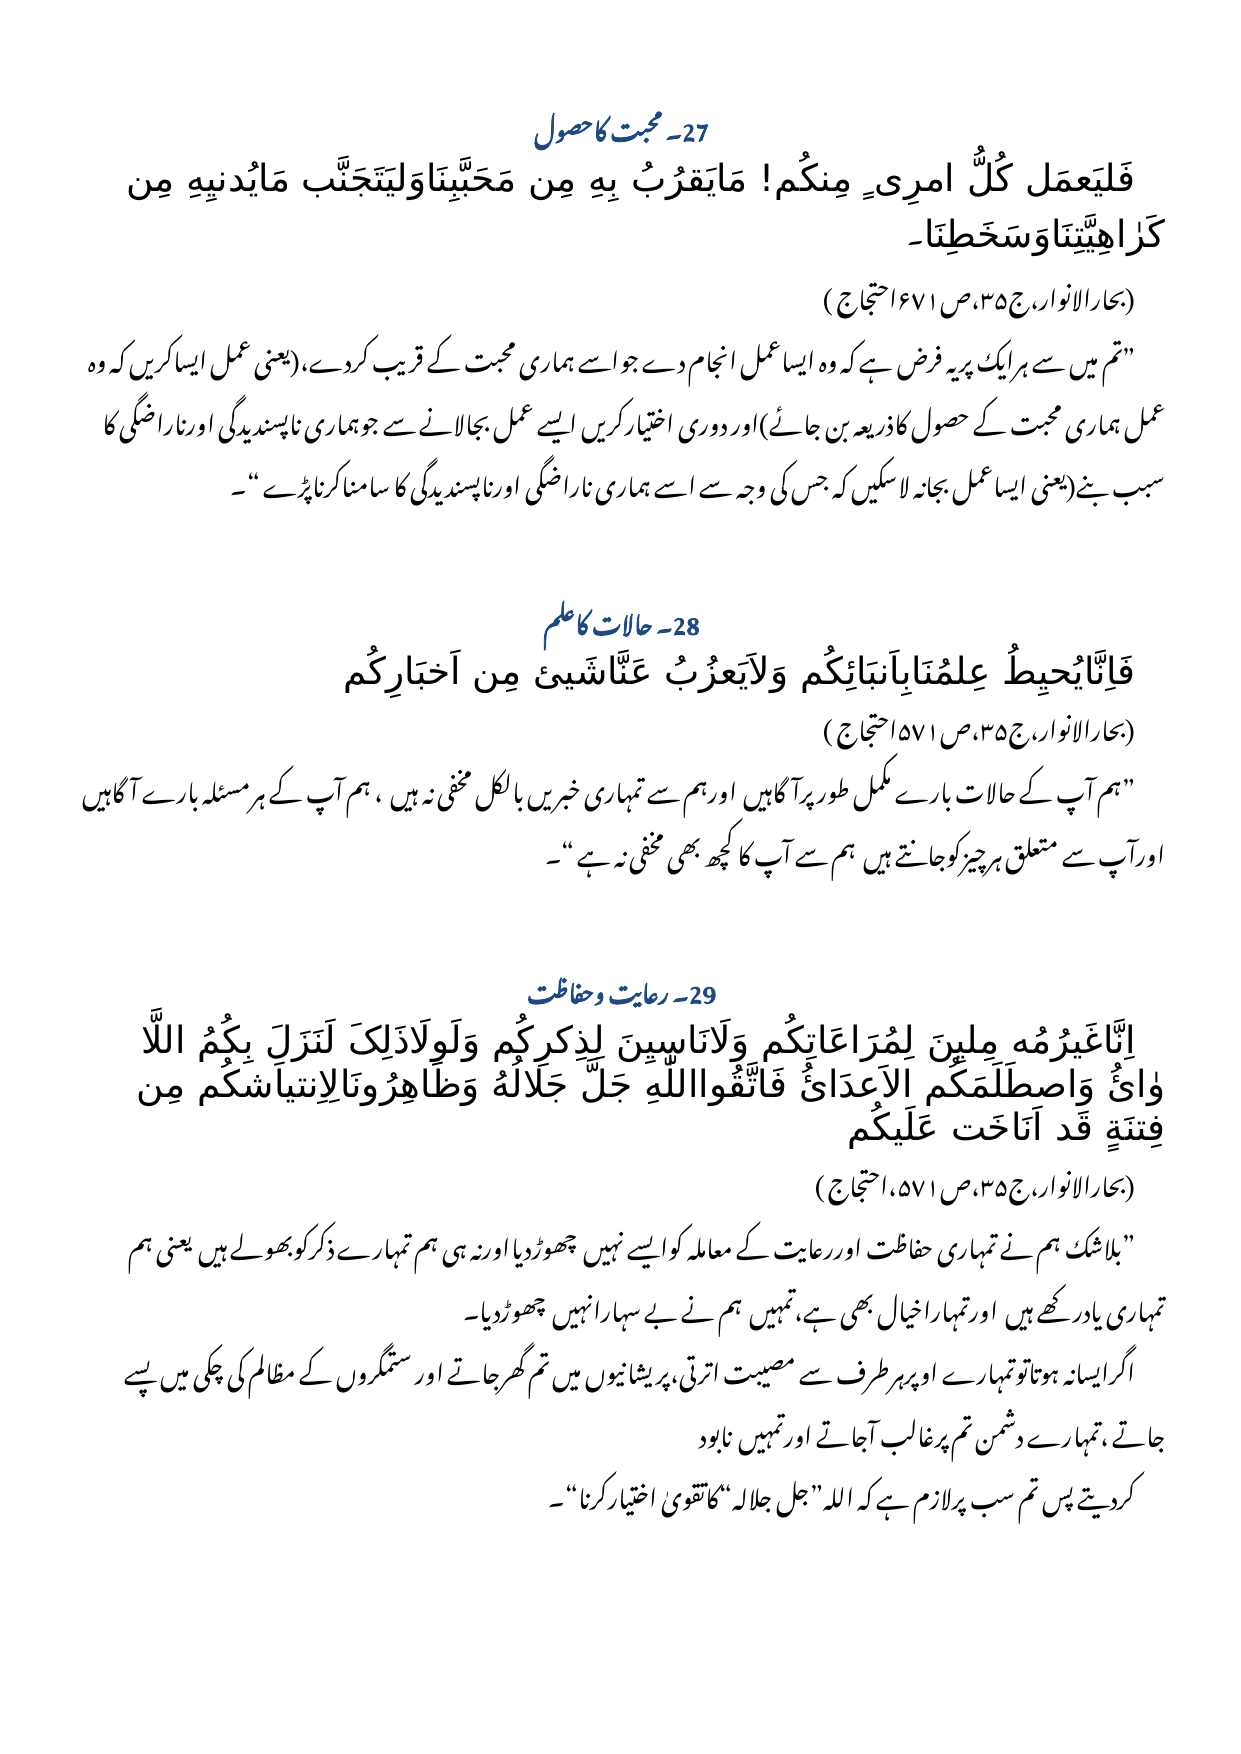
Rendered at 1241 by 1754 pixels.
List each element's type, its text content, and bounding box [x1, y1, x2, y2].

subtitle 29۔ رعایت وحفاظت [75, 956, 1165, 1018]
text کردیتے پس تم سب پرلازم ہے کہ اللہ”جل جلالہ“کاتقویٰ اختیارکرنا“۔ [75, 1462, 1165, 1524]
text (بحارالانوار،ج۳۵،ص۵۷۱،احتجاج ) [75, 1149, 1165, 1212]
text اِنَّاغَیرُمُه مِلیِنَ لِمُرَاعَاتِکُم وَلَانَاسیِنَ لِذِکرِکُم وَلَولَاذَلِکَ لَنَزَلَ بِکُمُ اللَّا وٰائُ وَاصطَلَمَکُم الاَعدَائُ فَاتَّقُوااللّٰهِ جَلَّ جَلالُهُ وَظَاهِرُونَالِاِنتیاَشکُم مِن فِتنَةٍ قَد اَنَاخَت عَلَیکُم [75, 1018, 1165, 1149]
text فَاِنَّایُحیِطُ عِلمُنَابِاَنبَائِکُم وَلاَیَعزُبُ عَنَّاشَیئ مِن اَخبَارِکُم [75, 650, 1165, 693]
text اگرایسانہ ہوتاتوتمہارے اوپرہرطرف سے مصیبت اترتی،پریشانیوں میں تم گھرجاتے اور ستمگروں کے مظالم کی چکی میں پسے جاتے ،تمہارے دشمن تم پرغالب آجاتے اورتمہیں نابود [75, 1337, 1165, 1462]
subtitle 27۔ محبت کاحصول [75, 94, 1165, 156]
text فَلیَعمَل کُلُّ امرِی ٍ مِنکُم! مَایَقرُبُ بِهِ مِن مَحَبَّبِنَاوَلیَتَجَنَّب مَایُدنیِهِ مِن کَرٰاهِیَّتِنَاوَسَخَطِنَا۔ [75, 156, 1165, 262]
subtitle 28۔ حالات کاعلم [75, 587, 1165, 650]
text ”تم میں سے ہرایک پریہ فرض ہے کہ وہ ایساعمل انجام دے جواسے ہماری محبت کے قریب کردے،(یعنی عمل ایساکریں کہ وہ عمل ہماری محبت کے حصول کاذریعہ بن جائے)اور دوری اختیارکریں ایسے عمل بجالانے سے جوہماری ناپسندیدگی اورناراضگی کا سبب بنے(یعنی ایساعمل بجانہ لاسکیں کہ جس کی وجہ سے اسے ہماری ناراضگی اورناپسندیدگی کا سامناکرناپڑے “۔ [75, 325, 1165, 512]
text ”بلاشک ہم نے تمہاری حفاظت اوررعایت کے معاملہ کوایسے نہیں چھوڑدیااورنہ ہی ہم تمہارے ذکرکوبھولے ہیں یعنی ہم تمہاری یادرکھے ہیں اورتمہاراخیال بھی ہے،تمہیں ہم نے بے سہارانہیں چھوڑدیا۔ [75, 1212, 1165, 1337]
text (بحارالانوار،ج۳۵،ص۶۷۱احتجاج ) [75, 262, 1165, 325]
text ”ہم آپ کے حالات بارے مکمل طورپرآگاہیں اورہم سے تمہاری خبریں بالکل مخفی نہ ہیں ، ہم آپ کے ہرمسئلہ بارے آگاہیں اورآپ سے متعلق ہرچیزکوجانتے ہیں ہم سے آپ کا کچھ بھی مخفی نہ ہے “۔ [75, 756, 1165, 881]
text (بحارالانوار،ج۳۵،ص۵۷۱احتجاج ) [75, 693, 1165, 756]
